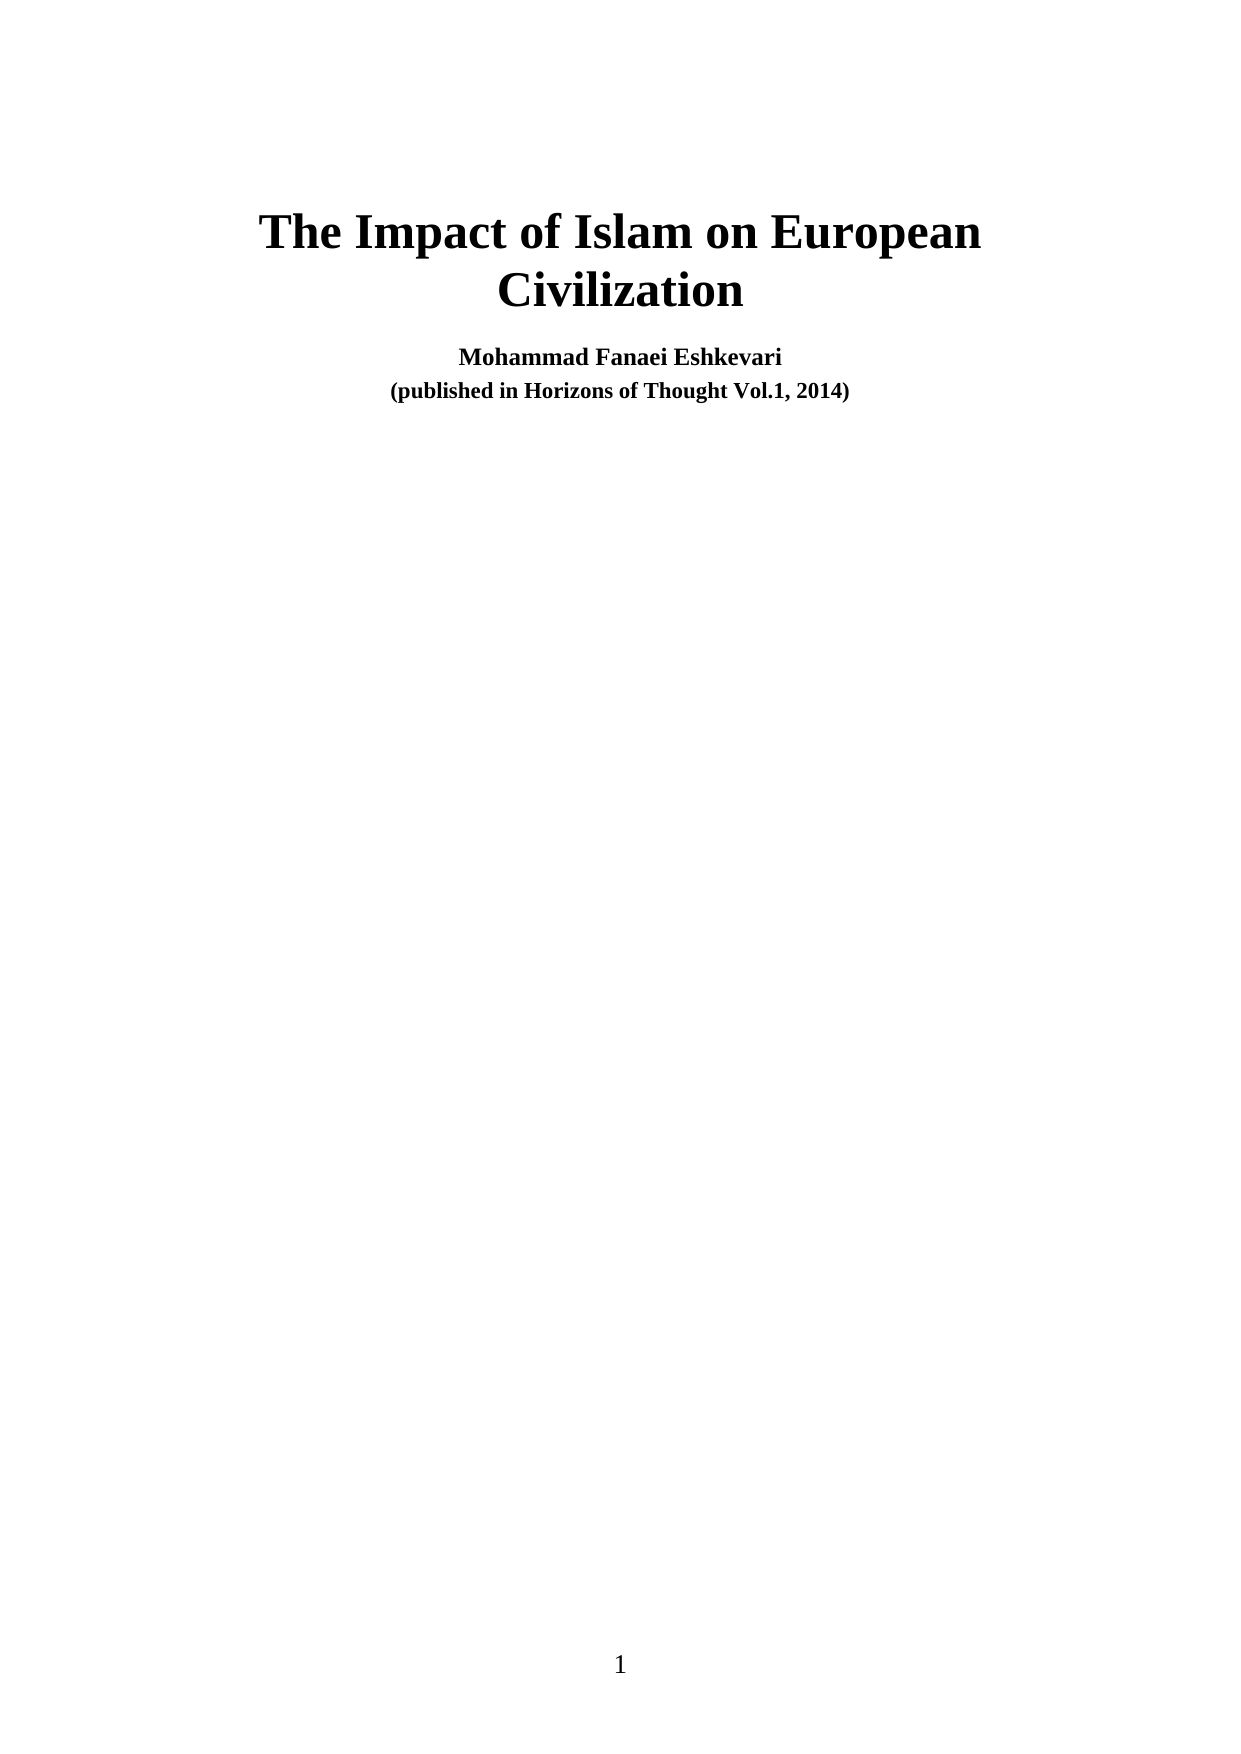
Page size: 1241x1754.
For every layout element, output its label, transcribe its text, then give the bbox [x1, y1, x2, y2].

text Mohammad Fanaei Eshkevari [236, 342, 1004, 371]
text (published in Horizons of Thought Vol.1, 2014) [236, 377, 1004, 403]
text The Impact of Islam on European Civilization [236, 202, 1004, 317]
